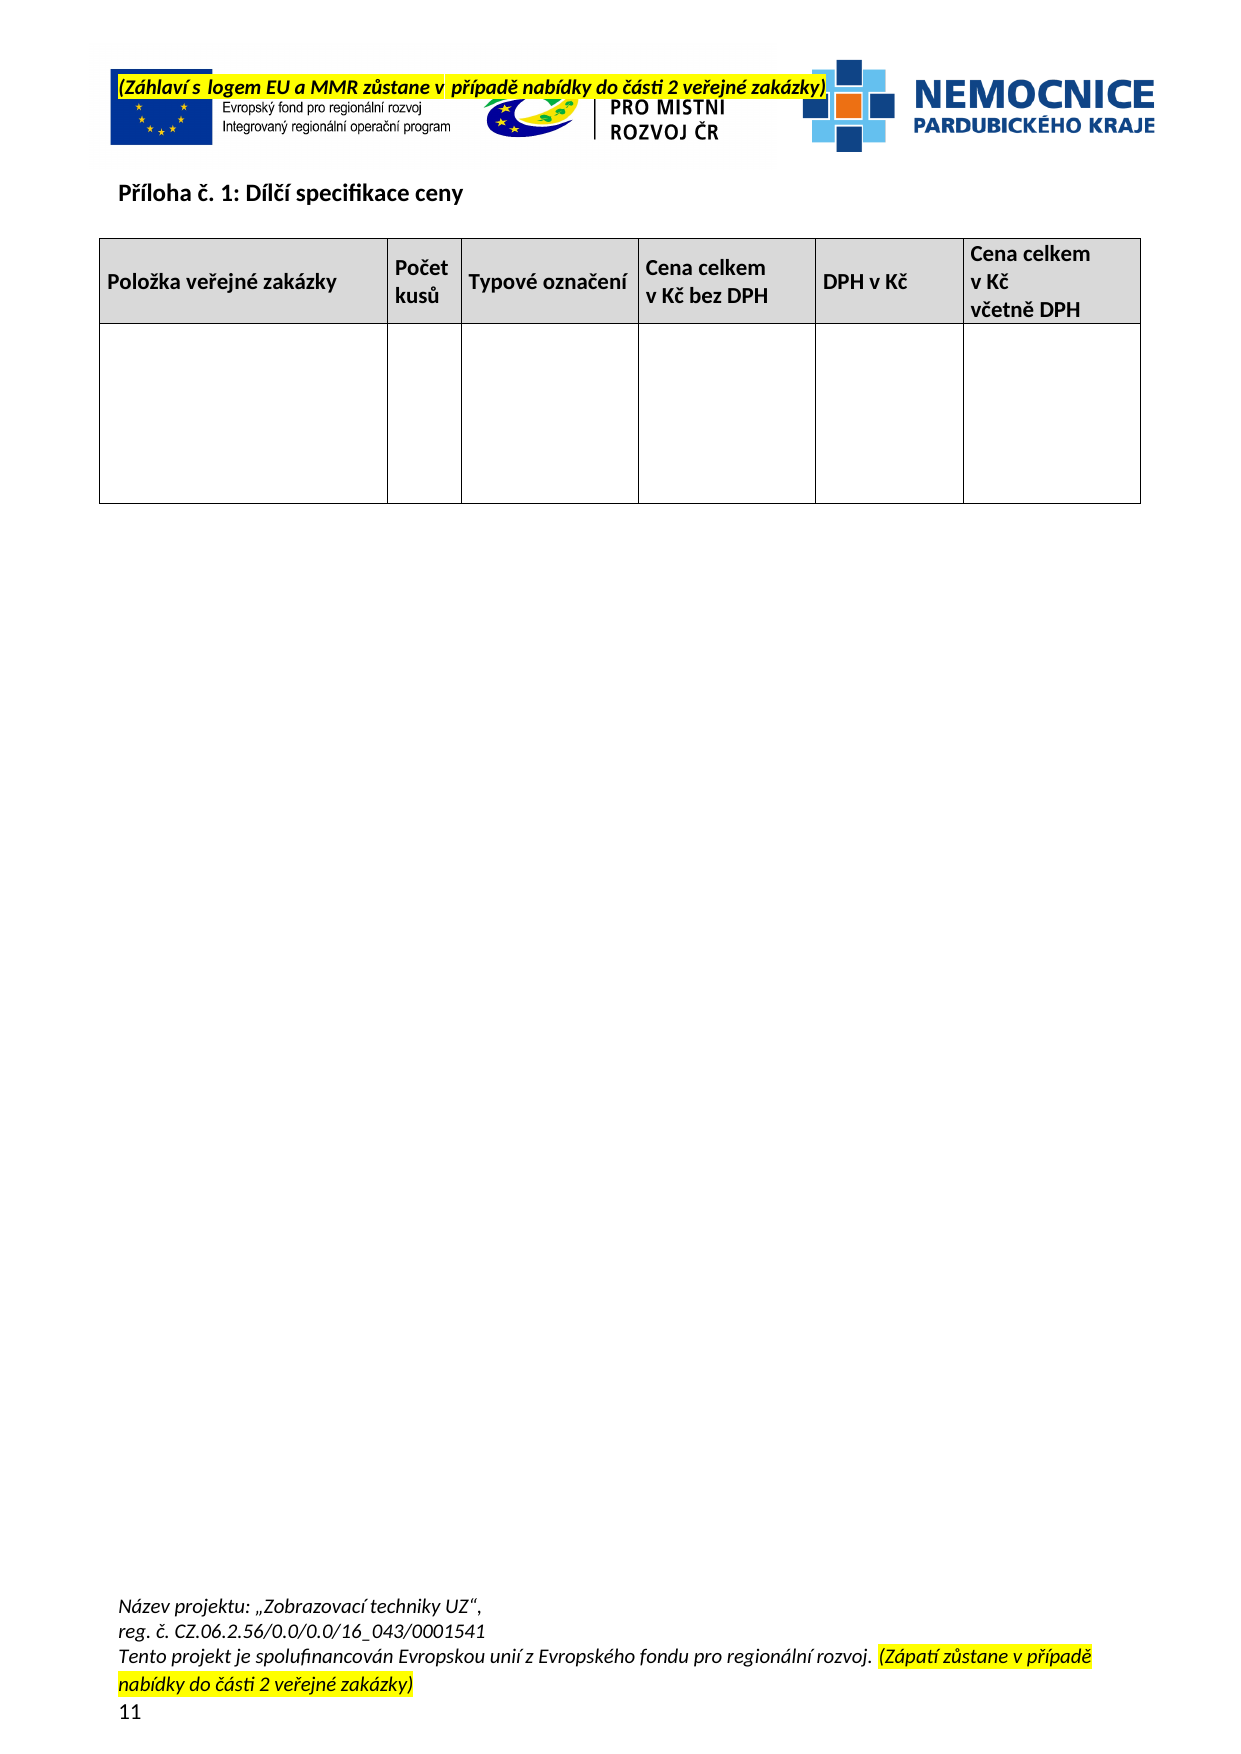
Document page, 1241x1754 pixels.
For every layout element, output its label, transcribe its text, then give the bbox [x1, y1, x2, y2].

table_cell [964, 324, 1140, 503]
picture [801, 58, 1155, 153]
table_header DPH v Kč [816, 239, 963, 323]
table_cell [388, 324, 461, 503]
table_header Počet kusů [388, 239, 461, 323]
table_cell [100, 324, 387, 503]
table_header Cena celkem v Kč bez DPH [639, 239, 815, 323]
subtitle Příloha č. 1: Dílčí specifikace ceny [118, 177, 1122, 208]
table_cell [639, 324, 815, 503]
table_header Položka veřejné zakázky [100, 239, 387, 323]
table_cell [816, 324, 963, 503]
table_cell [462, 324, 638, 503]
table_header Typové označení [462, 239, 638, 323]
picture [88, 43, 777, 170]
table_header Cena celkem v Kč včetně DPH [964, 239, 1140, 323]
